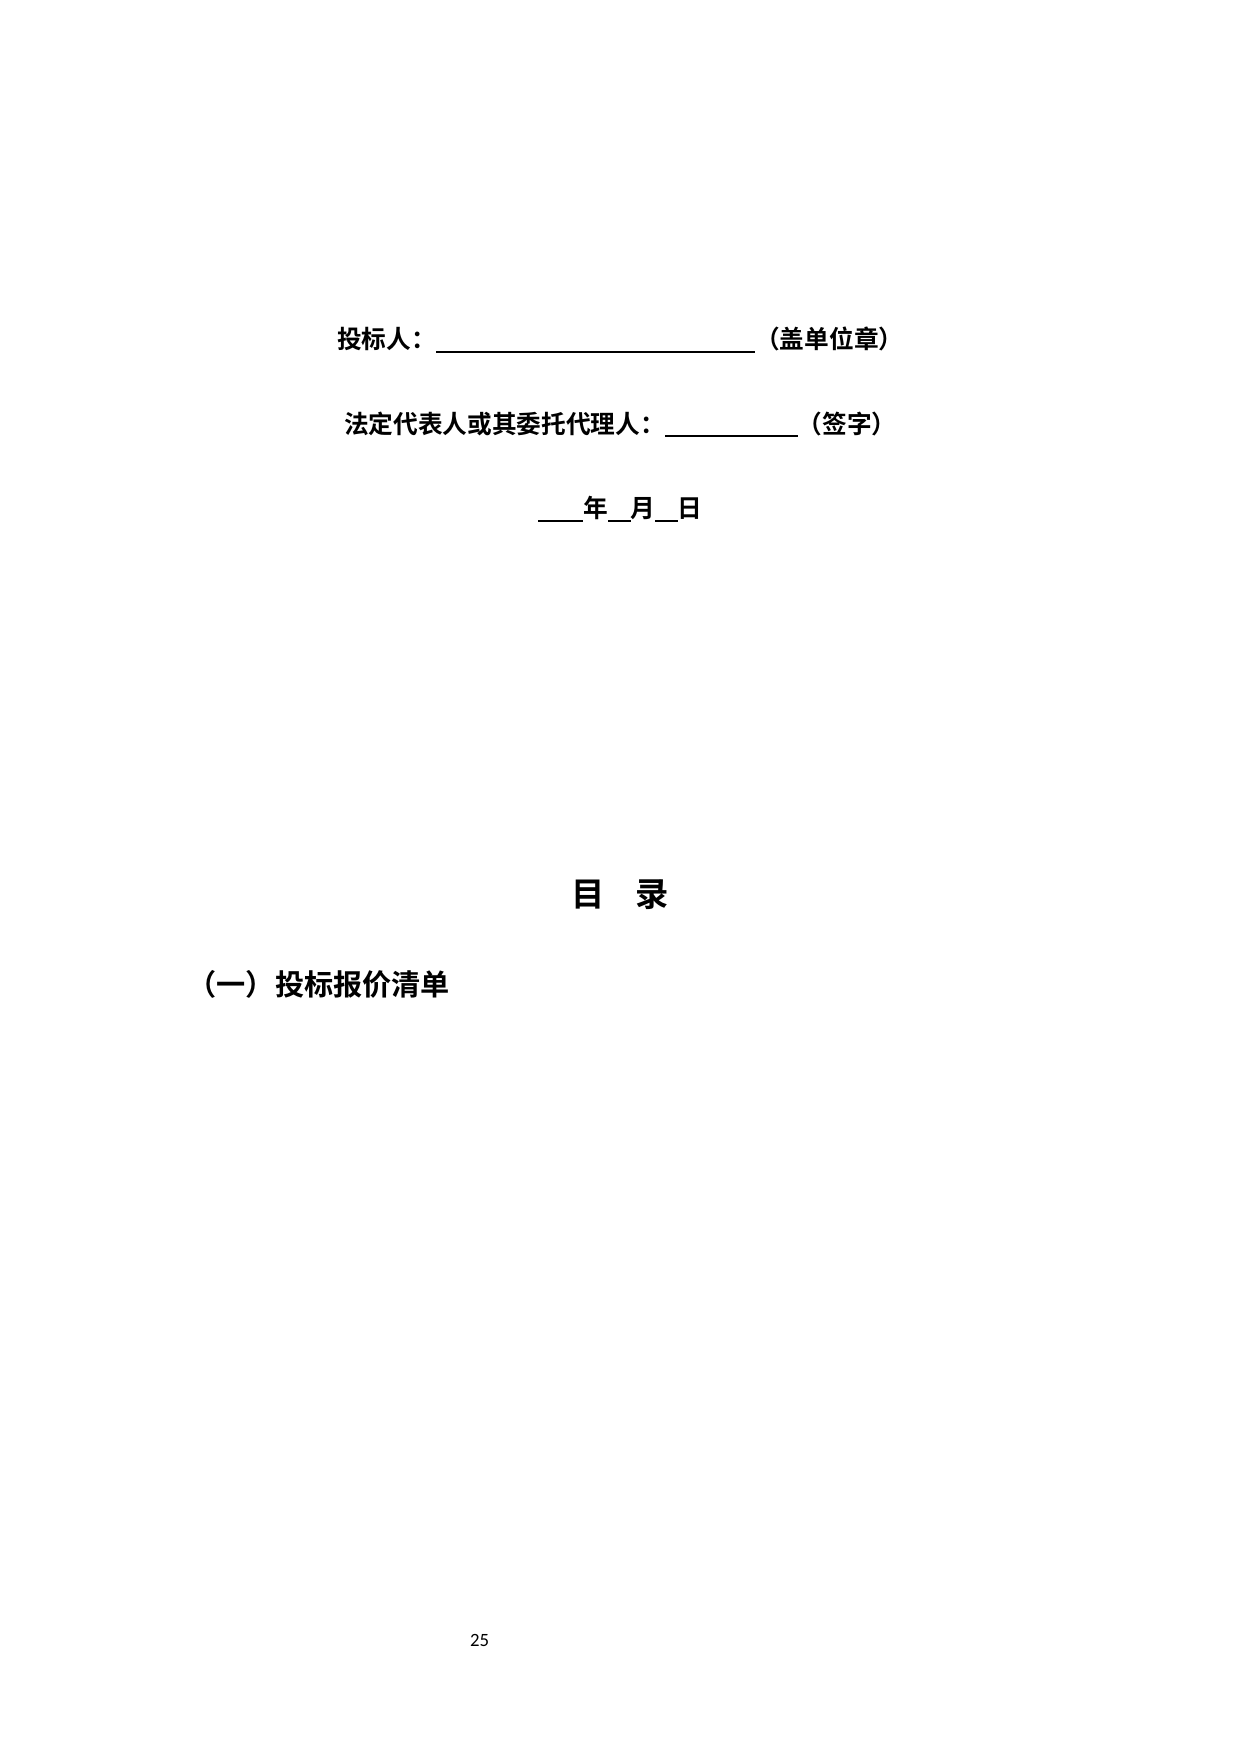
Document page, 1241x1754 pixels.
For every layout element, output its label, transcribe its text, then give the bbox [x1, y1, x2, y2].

text 法定代表人或其委托代理人： （签字） [187, 389, 1053, 456]
text 目 录 [187, 859, 1053, 926]
text （一）投标报价清单 [187, 950, 1053, 1016]
text 投标人： （盖单位章） [187, 305, 1053, 371]
text 年 月 日 [187, 474, 1053, 540]
